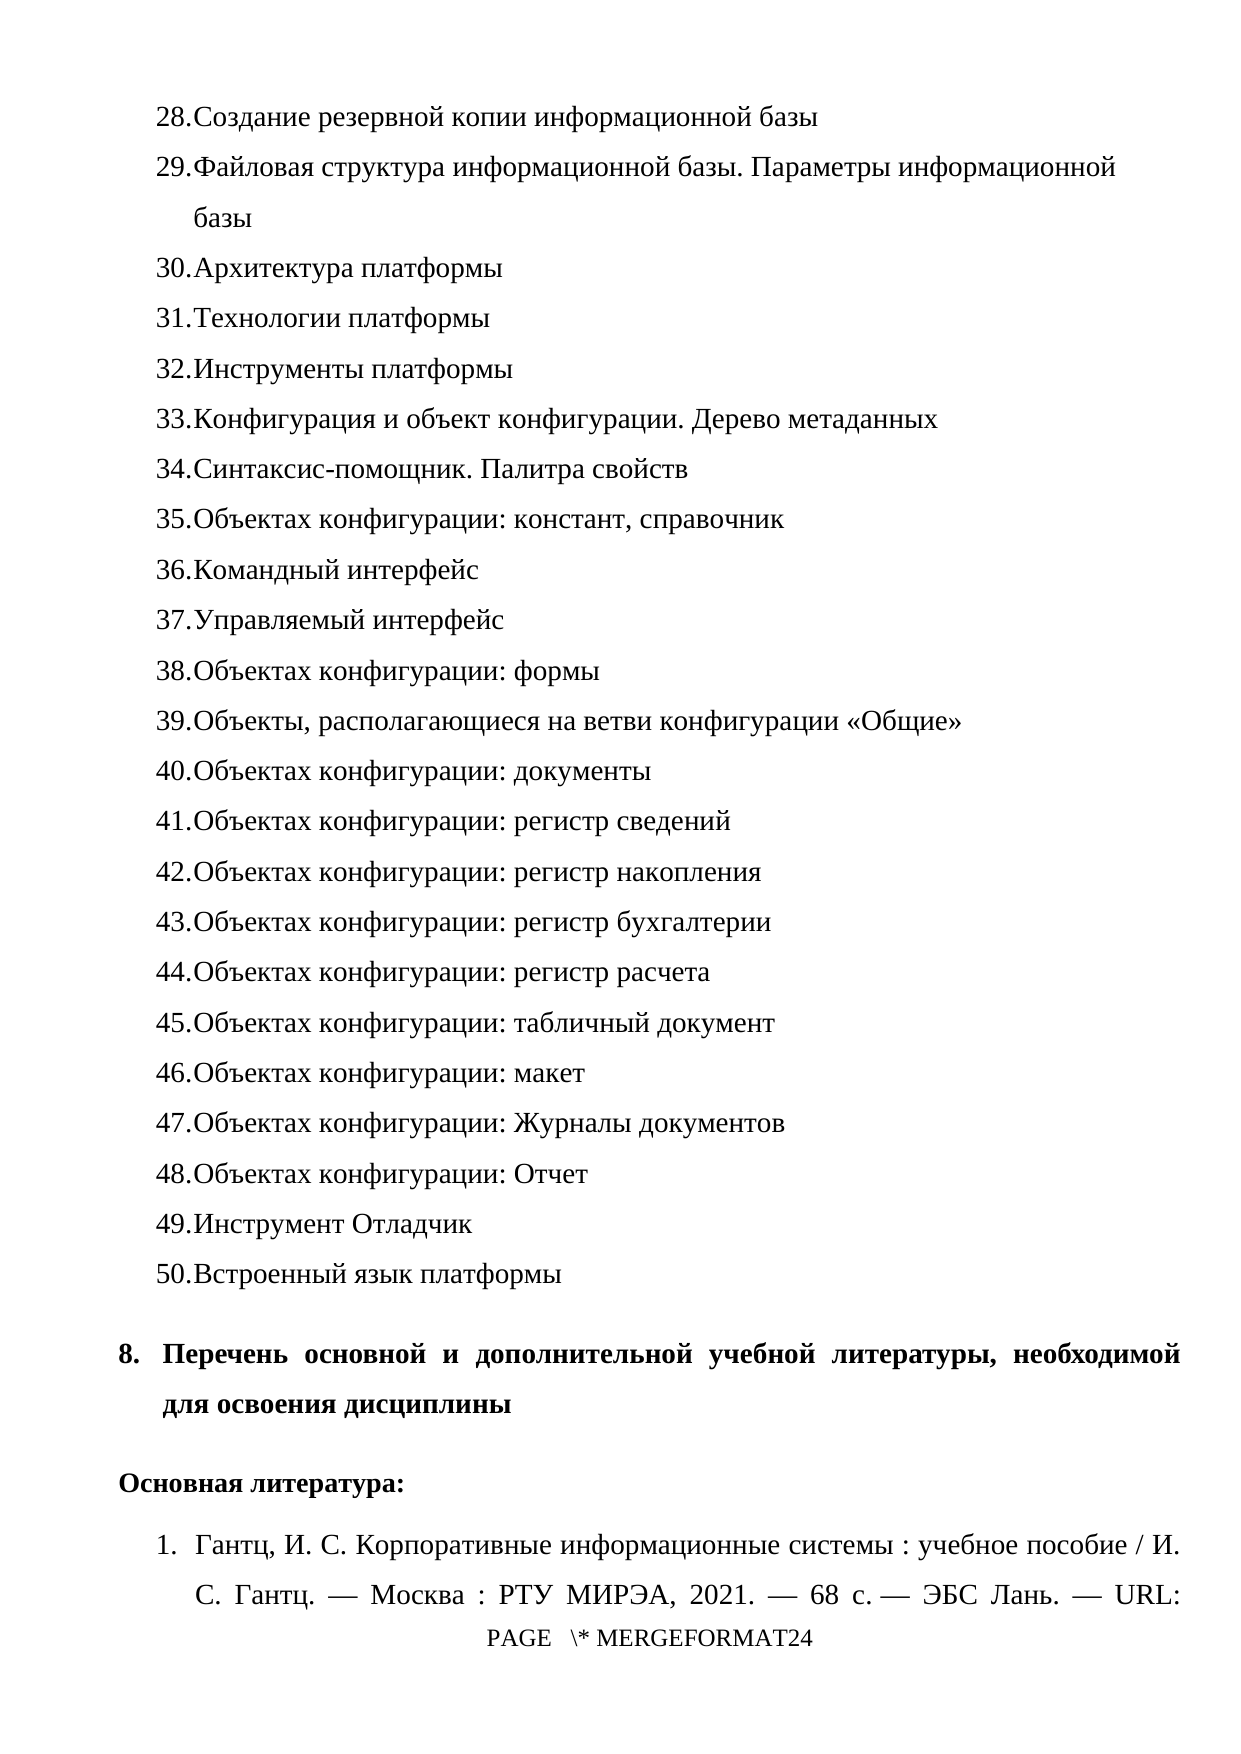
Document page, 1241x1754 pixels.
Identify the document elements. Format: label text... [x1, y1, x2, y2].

list Объектах конфигурации: Журналы документов [156, 1105, 1181, 1139]
list Объектах конфигурации: регистр сведений [156, 803, 1181, 837]
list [156, 1527, 1181, 1611]
list Архитектура платформы [156, 250, 1181, 284]
list Объектах конфигурации: регистр бухгалтерии [156, 904, 1181, 938]
subtitle Перечень основной и дополнительной учебной литературы, необходимой для освоения дисциплины [118, 1336, 1181, 1420]
list Объектах конфигурации: регистр расчета [156, 954, 1181, 988]
list Управляемый интерфейс [156, 602, 1181, 636]
list Инструменты платформы [156, 351, 1181, 384]
list Встроенный язык платформы [156, 1256, 1181, 1290]
list Создание резервной копии информационной базы [156, 99, 1181, 133]
text Основная литература: [118, 1466, 1181, 1498]
list Синтаксис-помощник. Палитра свойств [156, 451, 1181, 485]
list Командный интерфейс [156, 552, 1181, 586]
list Объектах конфигурации: формы [156, 653, 1181, 686]
list Конфигурация и объект конфигурации. Дерево метаданных [156, 401, 1181, 434]
list Объектах конфигурации: регистр накопления [156, 854, 1181, 887]
list Объектах конфигурации: макет [156, 1055, 1181, 1089]
list Файловая структура информационной базы. Параметры информационной базы [156, 149, 1181, 233]
list Объектах конфигурации: констант, справочник [156, 502, 1181, 535]
list Технологии платформы [156, 300, 1181, 334]
list Объектах конфигурации: табличный документ [156, 1005, 1181, 1038]
list Объектах конфигурации: документы [156, 753, 1181, 787]
list Инструмент Отладчик [156, 1206, 1181, 1239]
list Объектах конфигурации: Отчет [156, 1156, 1181, 1189]
list Объекты, располагающиеся на ветви конфигурации «Общие» [156, 703, 1181, 736]
